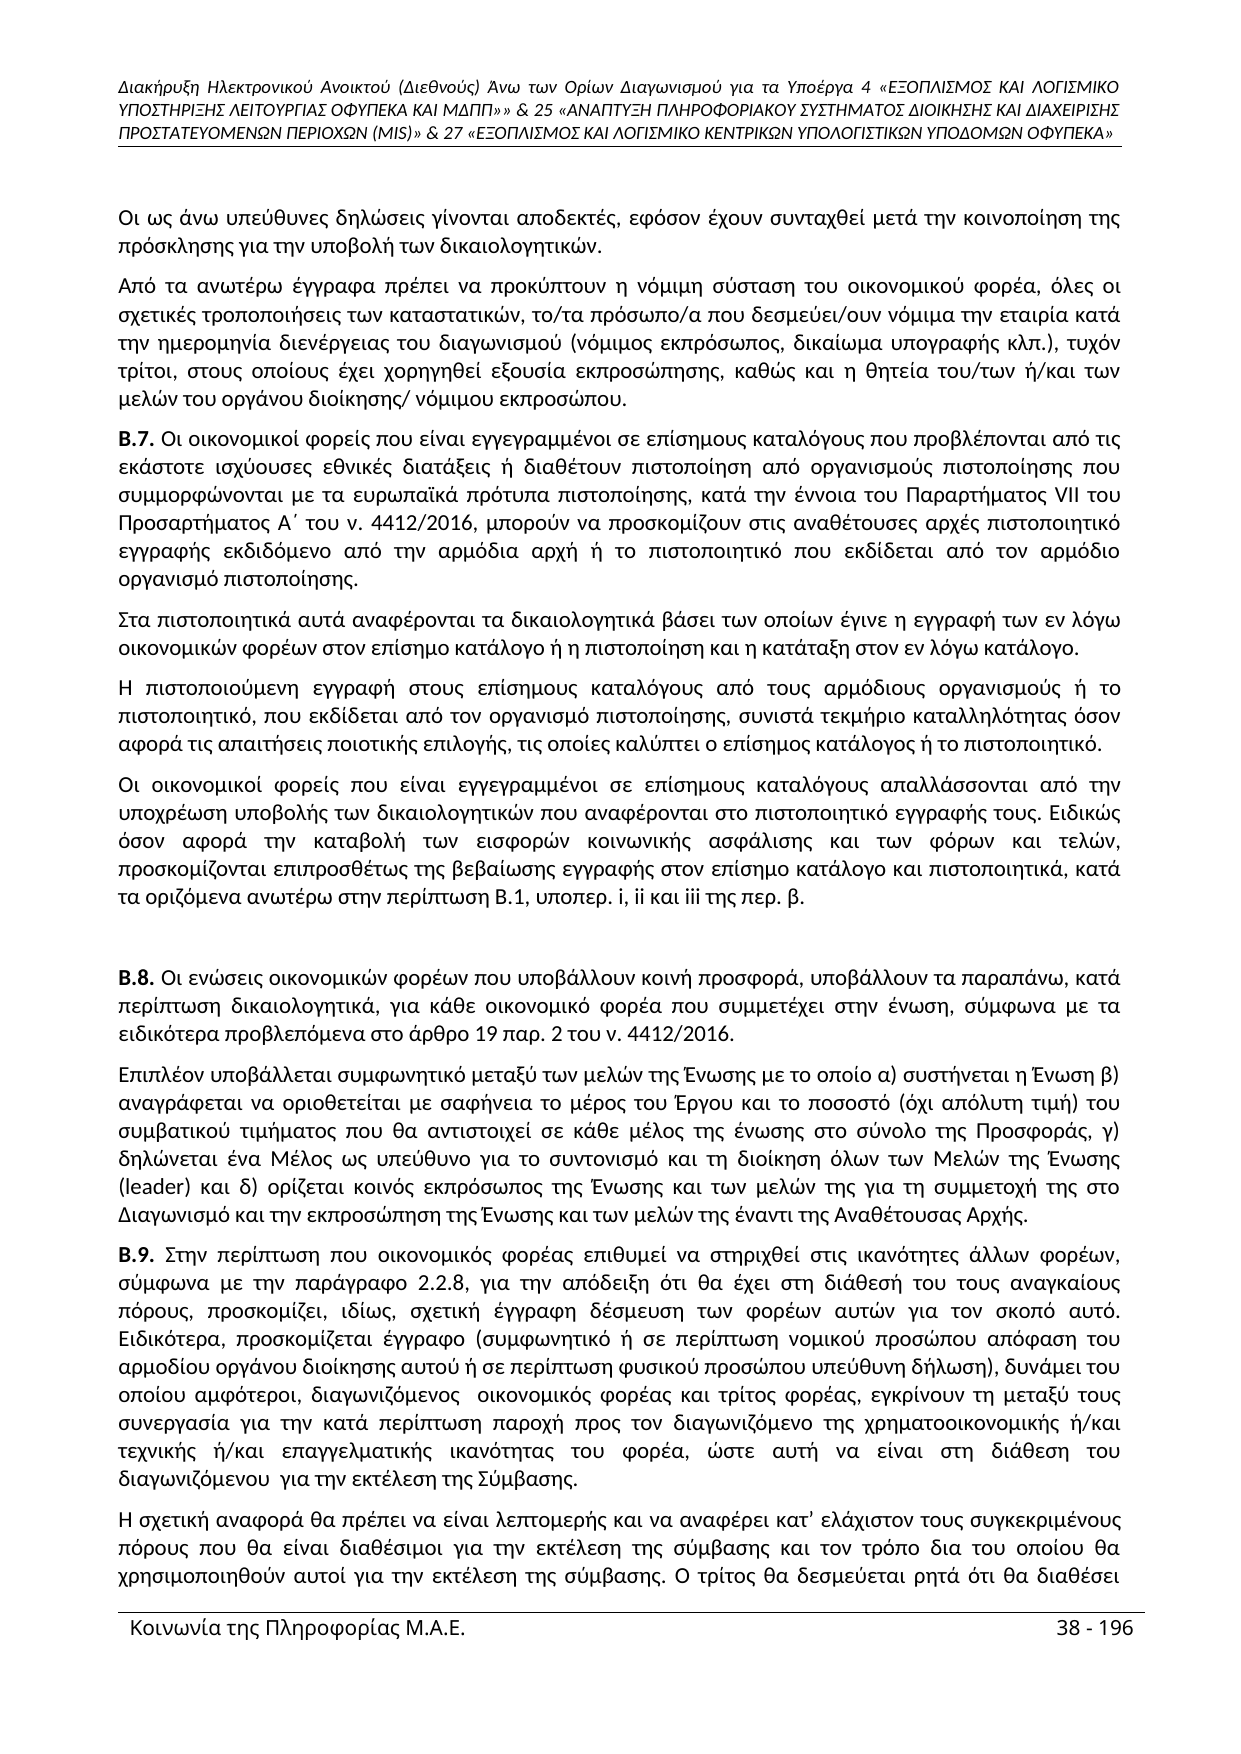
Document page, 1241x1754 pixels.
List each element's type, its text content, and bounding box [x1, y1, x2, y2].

text Οι οικονομικοί φορείς που είναι εγγεγραμμένοι σε επίσημους καταλόγους απαλλάσσονται από την υποχρέωση υποβολής των δικαιολογητικών που αναφέρονται στο πιστοποιητικό εγγραφής τους. Ειδικώς όσον αφορά την καταβολή των εισφορών κοινωνικής ασφάλισης και των φόρων και τελών, προσκομίζονται επιπροσθέτως της βεβαίωσης εγγραφής στον επίσημο κατάλογο και πιστοποιητικά, κατά τα οριζόμενα ανωτέρω στην περίπτωση Β.1, υποπερ. i, ii και iii της περ. β. [118, 770, 1122, 910]
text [118, 1505, 1122, 1589]
text Από τα ανωτέρω έγγραφα πρέπει να προκύπτουν η νόμιμη σύσταση του οικονομικού φορέα, όλες οι σχετικές τροποποιήσεις των καταστατικών, το/τα πρόσωπο/α που δεσμεύει/ουν νόμιμα την εταιρία κατά την ημερομηνία διενέργειας του διαγωνισμού (νόμιμος εκπρόσωπος, δικαίωμα υπογραφής κλπ.), τυχόν τρίτοι, στους οποίους έχει χορηγηθεί εξουσία εκπροσώπησης, καθώς και η θητεία του/των ή/και των μελών του οργάνου διοίκησης/ νόμιμου εκπροσώπου. [118, 272, 1122, 412]
text Επιπλέον υποβάλλεται συμφωνητικό μεταξύ των μελών της Ένωσης με το οποίο α) συστήνεται η Ένωση β) αναγράφεται να οριοθετείται με σαφήνεια το μέρος του Έργου και το ποσοστό (όχι απόλυτη τιμή) του συμβατικού τιμήματος που θα αντιστοιχεί σε κάθε μέλος της ένωσης στο σύνολο της Προσφοράς, γ) δηλώνεται ένα Μέλος ως υπεύθυνο για το συντονισμό και τη διοίκηση όλων των Μελών της Ένωσης (leader) και δ) ορίζεται κοινός εκπρόσωπος της Ένωσης και των μελών της για τη συμμετοχή της στο Διαγωνισμό και την εκπροσώπηση της Ένωσης και των μελών της έναντι της Αναθέτουσας Αρχής. [118, 1060, 1122, 1228]
text Η πιστοποιούμενη εγγραφή στους επίσημους καταλόγους από τους αρμόδιους οργανισμούς ή το πιστοποιητικό, που εκδίδεται από τον οργανισμό πιστοποίησης, συνιστά τεκμήριο καταλληλότητας όσον αφορά τις απαιτήσεις ποιοτικής επιλογής, τις οποίες καλύπτει ο επίσημος κατάλογος ή το πιστοποιητικό. [118, 673, 1122, 757]
text Β.8. Οι ενώσεις οικονομικών φορέων που υποβάλλουν κοινή προσφορά, υποβάλλουν τα παραπάνω, κατά περίπτωση δικαιολογητικά, για κάθε οικονομικό φορέα που συμμετέχει στην ένωση, σύμφωνα με τα ειδικότερα προβλεπόμενα στο άρθρο 19 παρ. 2 του ν. 4412/2016. [118, 963, 1122, 1047]
text Β.7. Οι οικονομικοί φορείς που είναι εγγεγραμμένοι σε επίσημους καταλόγους που προβλέπονται από τις εκάστοτε ισχύουσες εθνικές διατάξεις ή διαθέτουν πιστοποίηση από οργανισμούς πιστοποίησης που συμμορφώνονται με τα ευρωπαϊκά πρότυπα πιστοποίησης, κατά την έννοια του Παραρτήματος VII του Προσαρτήματος Α΄ του ν. 4412/2016, μπορούν να προσκομίζουν στις αναθέτουσες αρχές πιστοποιητικό εγγραφής εκδιδόμενο από την αρμόδια αρχή ή το πιστοποιητικό που εκδίδεται από τον αρμόδιο οργανισμό πιστοποίησης. [118, 424, 1122, 592]
text Β.9. Στην περίπτωση που οικονομικός φορέας επιθυμεί να στηριχθεί στις ικανότητες άλλων φορέων, σύμφωνα με την παράγραφο 2.2.8, για την απόδειξη ότι θα έχει στη διάθεσή του τους αναγκαίους πόρους, προσκομίζει, ιδίως, σχετική έγγραφη δέσμευση των φορέων αυτών για τον σκοπό αυτό. Ειδικότερα, προσκομίζεται έγγραφο (συμφωνητικό ή σε περίπτωση νομικού προσώπου απόφαση του αρμοδίου οργάνου διοίκησης αυτού ή σε περίπτωση φυσικού προσώπου υπεύθυνη δήλωση), δυνάμει του οποίου αμφότεροι, διαγωνιζόμενος οικονομικός φορέας και τρίτος φορέας, εγκρίνουν τη μεταξύ τους συνεργασία για την κατά περίπτωση παροχή προς τον διαγωνιζόμενο της χρηματοοικονομικής ή/και τεχνικής ή/και επαγγελματικής ικανότητας του φορέα, ώστε αυτή να είναι στη διάθεση του διαγωνιζόμενου για την εκτέλεση της Σύμβασης. [118, 1240, 1122, 1492]
text Στα πιστοποιητικά αυτά αναφέρονται τα δικαιολογητικά βάσει των οποίων έγινε η εγγραφή των εν λόγω οικονομικών φορέων στον επίσημο κατάλογο ή η πιστοποίηση και η κατάταξη στον εν λόγω κατάλογο. [118, 605, 1122, 661]
text Οι ως άνω υπεύθυνες δηλώσεις γίνονται αποδεκτές, εφόσον έχουν συνταχθεί μετά την κοινοποίηση της πρόσκλησης για την υποβολή των δικαιολογητικών. [118, 203, 1122, 259]
